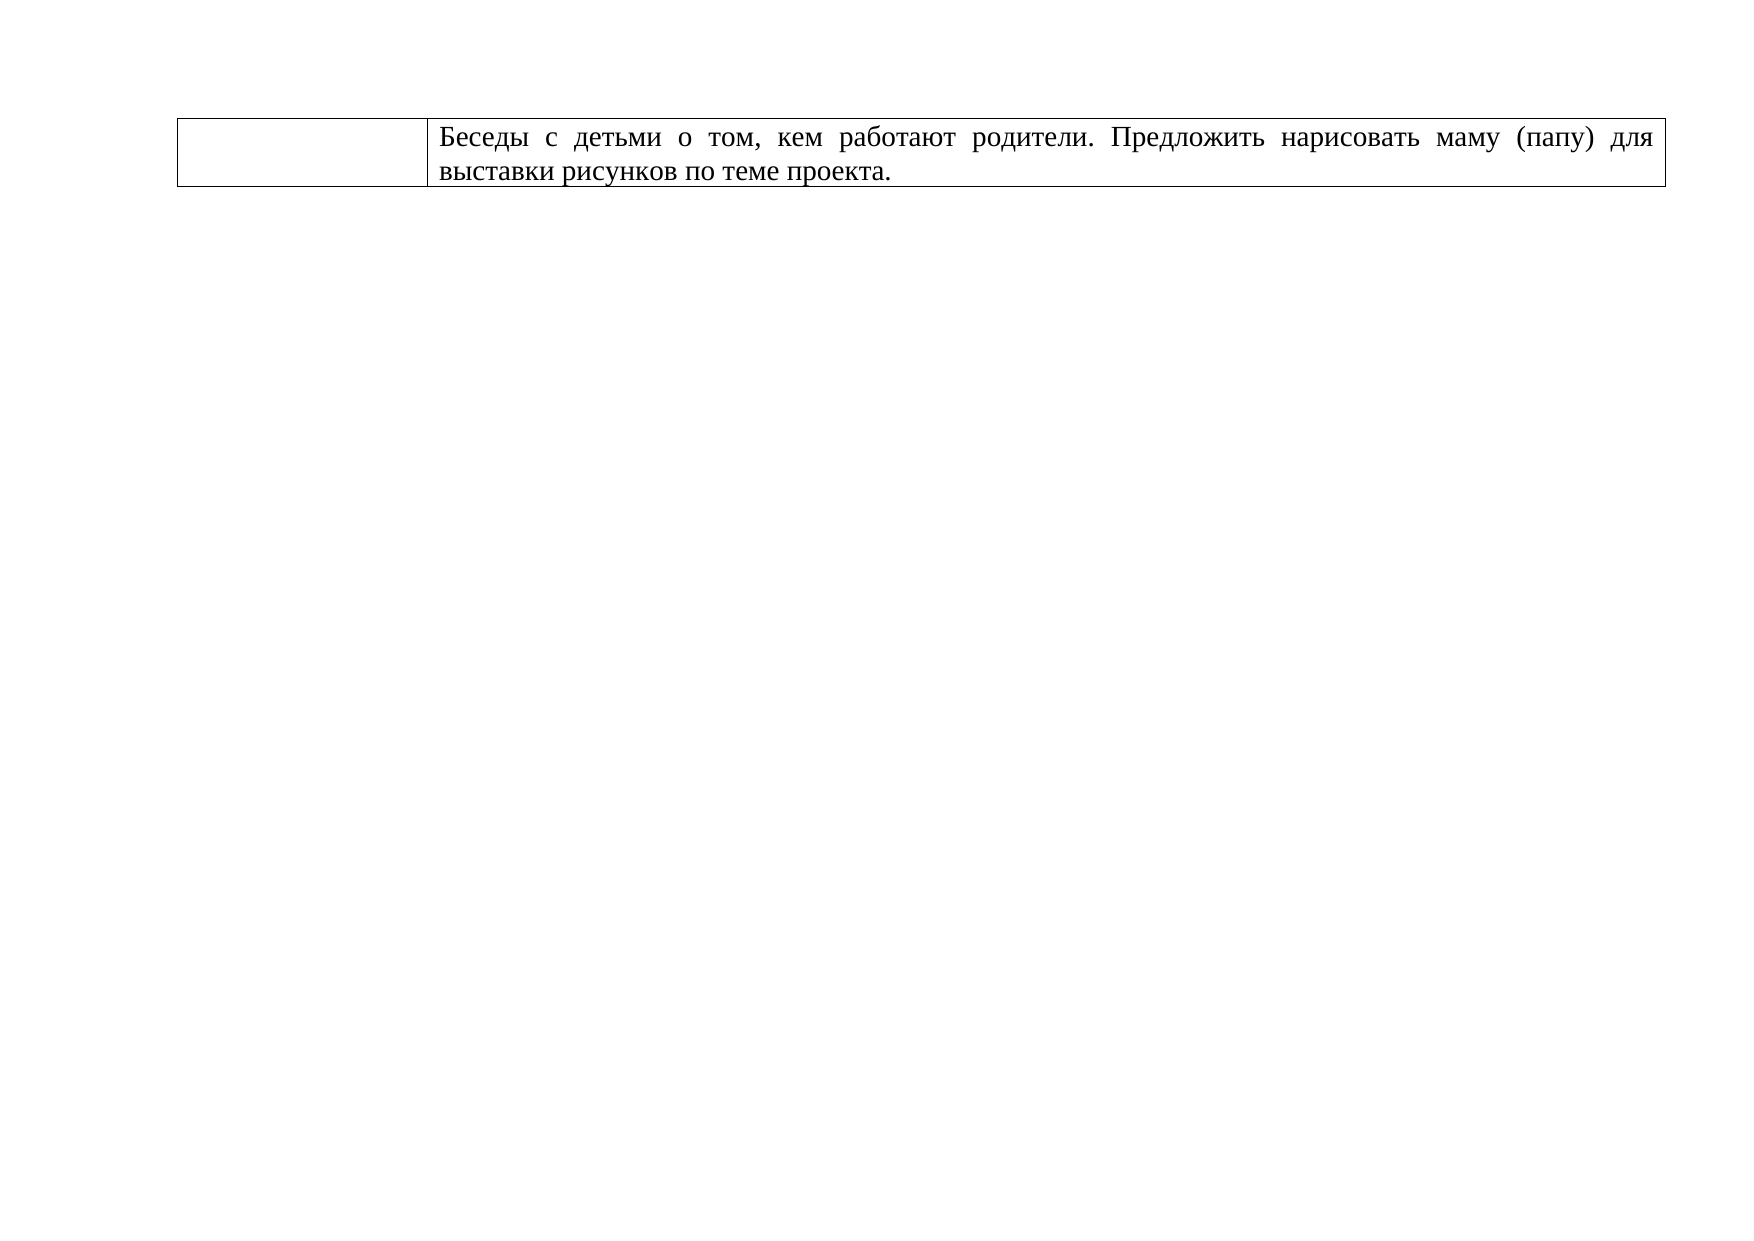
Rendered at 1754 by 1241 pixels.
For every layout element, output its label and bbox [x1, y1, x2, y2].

table_header [178, 119, 427, 186]
table_header [428, 119, 1665, 186]
